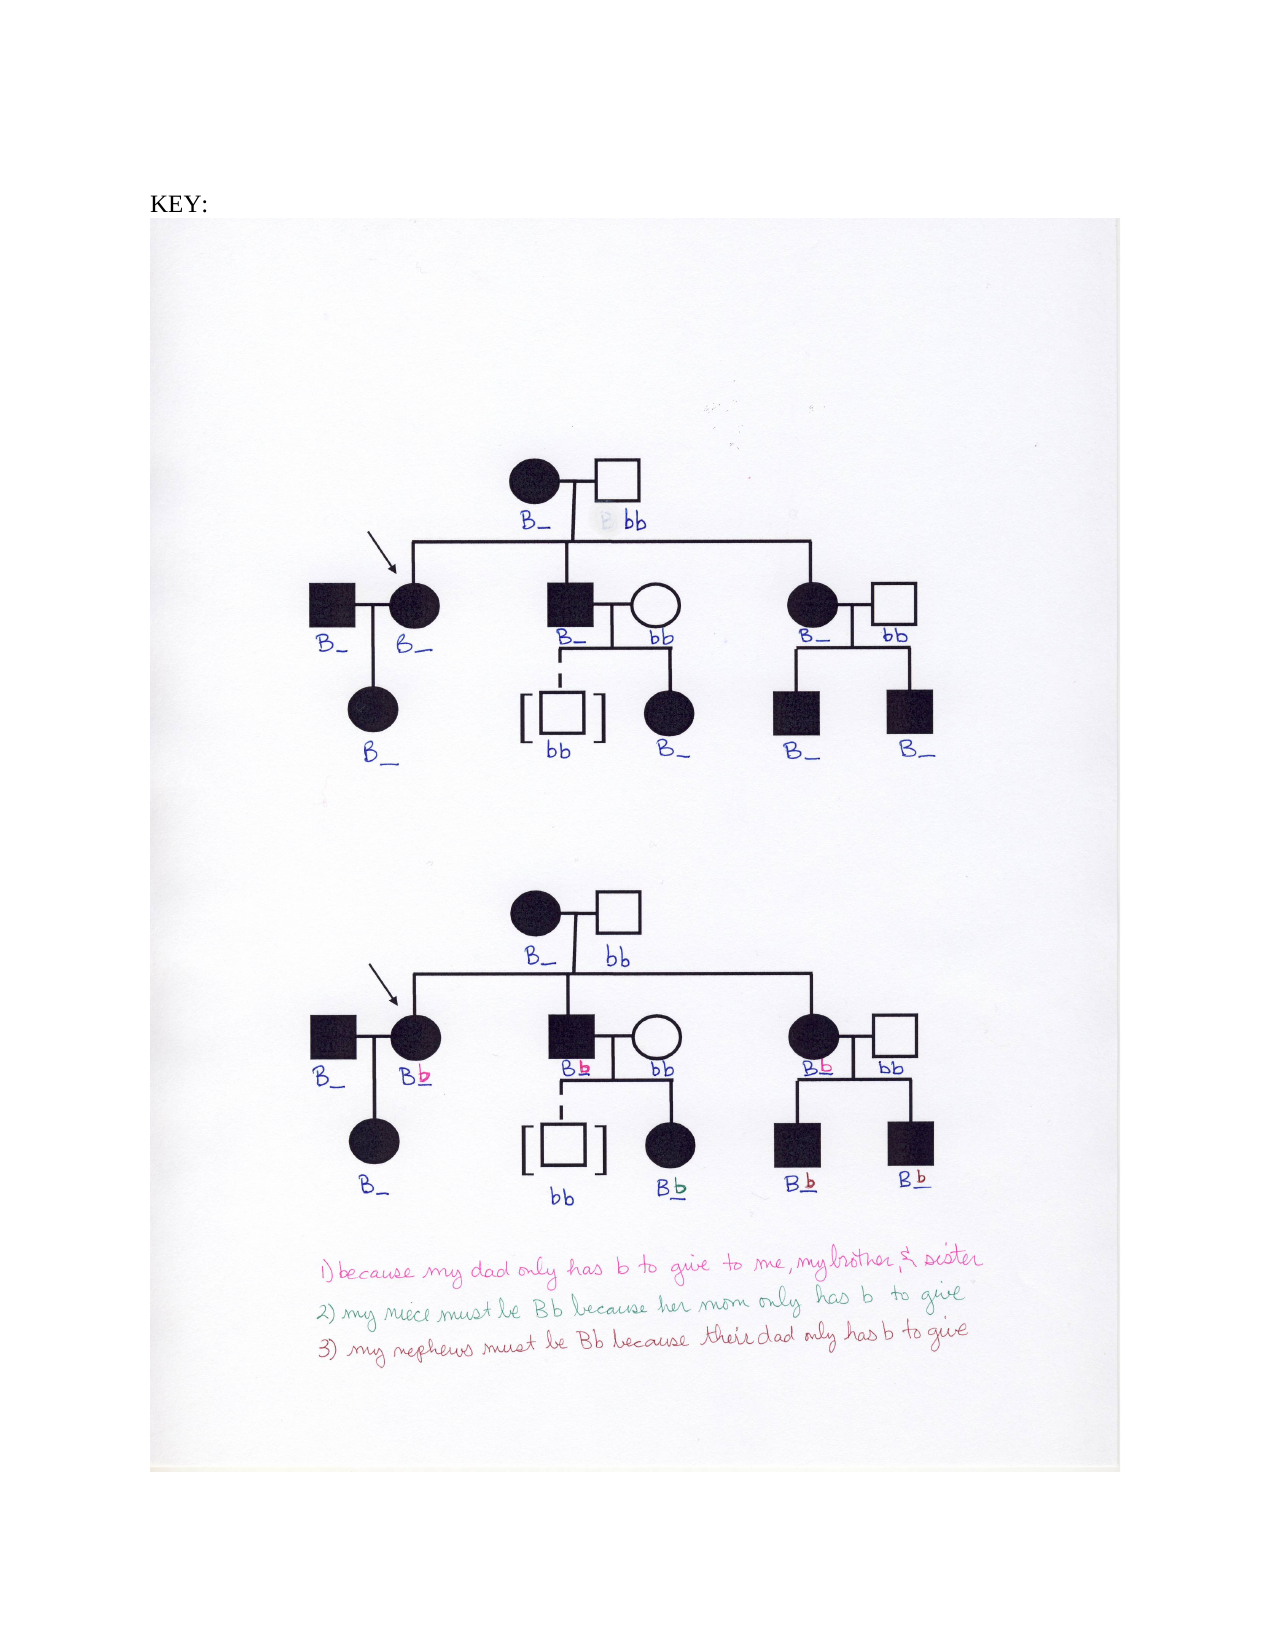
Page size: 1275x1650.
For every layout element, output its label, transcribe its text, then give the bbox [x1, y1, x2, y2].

picture [150, 218, 1121, 1472]
text KEY: [150, 189, 1125, 218]
